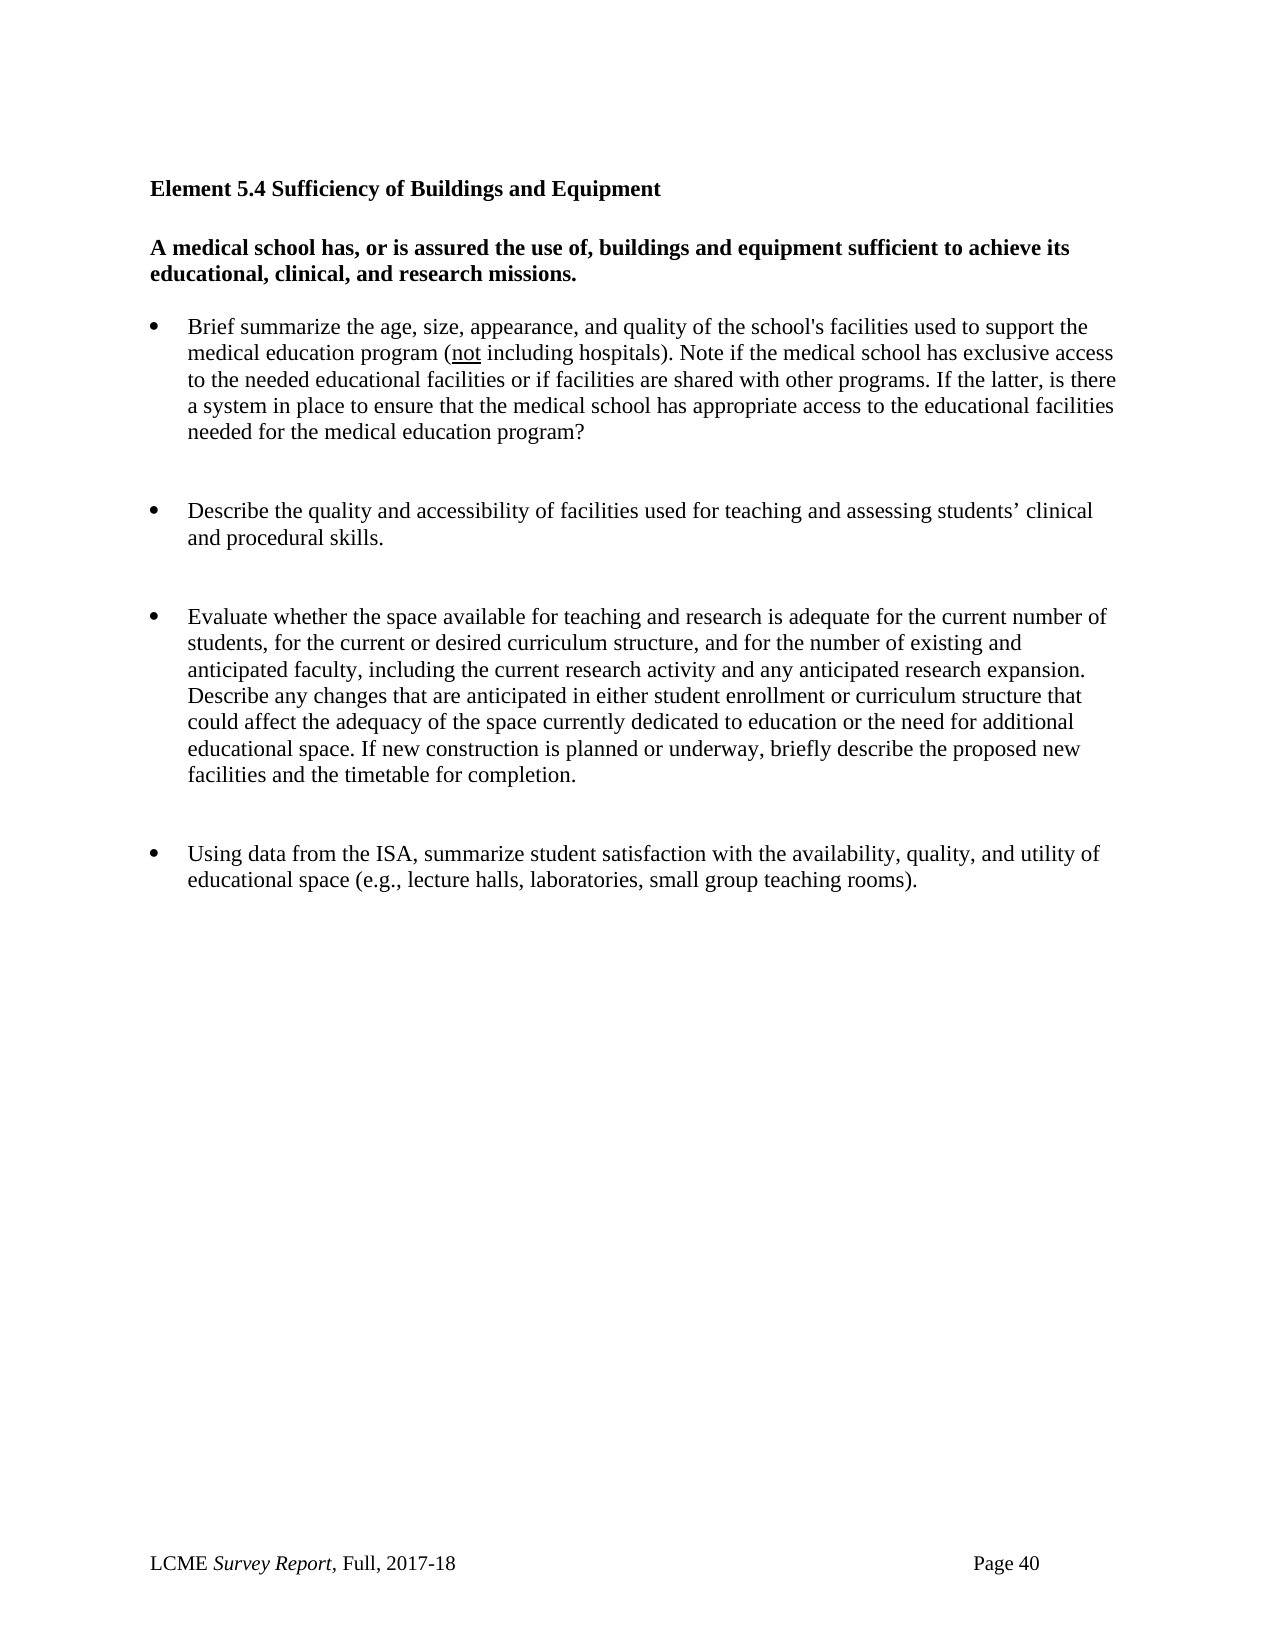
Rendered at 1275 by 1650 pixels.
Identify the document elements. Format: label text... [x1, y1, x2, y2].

list Describe the quality and accessibility of facilities used for teaching and assessing students’ clinical and procedural skills. [150, 497, 1125, 550]
list Brief summarize the age, size, appearance, and quality of the school's facilities used to support the medical education program (not including hospitals). Note if the medical school has exclusive access to the needed educational facilities or if facilities are shared with other programs. If the latter, is there a system in place to ensure that the medical school has appropriate access to the educational facilities needed for the medical education program? [150, 313, 1125, 445]
list Using data from the ISA, summarize student satisfaction with the availability, quality, and utility of educational space (e.g., lecture halls, laboratories, small group teaching rooms). [150, 840, 1125, 893]
list Evaluate whether the space available for teaching and research is adequate for the current number of students, for the current or desired curriculum structure, and for the number of existing and anticipated faculty, including the current research activity and any anticipated research expansion. Describe any changes that are anticipated in either student enrollment or curriculum structure that could affect the adequacy of the space currently dedicated to education or the need for additional educational space. If new construction is planned or underway, briefly describe the proposed new facilities and the timetable for completion. [150, 603, 1125, 787]
text A medical school has, or is assured the use of, buildings and equipment sufficient to achieve its educational, clinical, and research missions. [150, 234, 1125, 287]
subtitle Element 5.4 Sufficiency of Buildings and Equipment [150, 175, 1125, 201]
